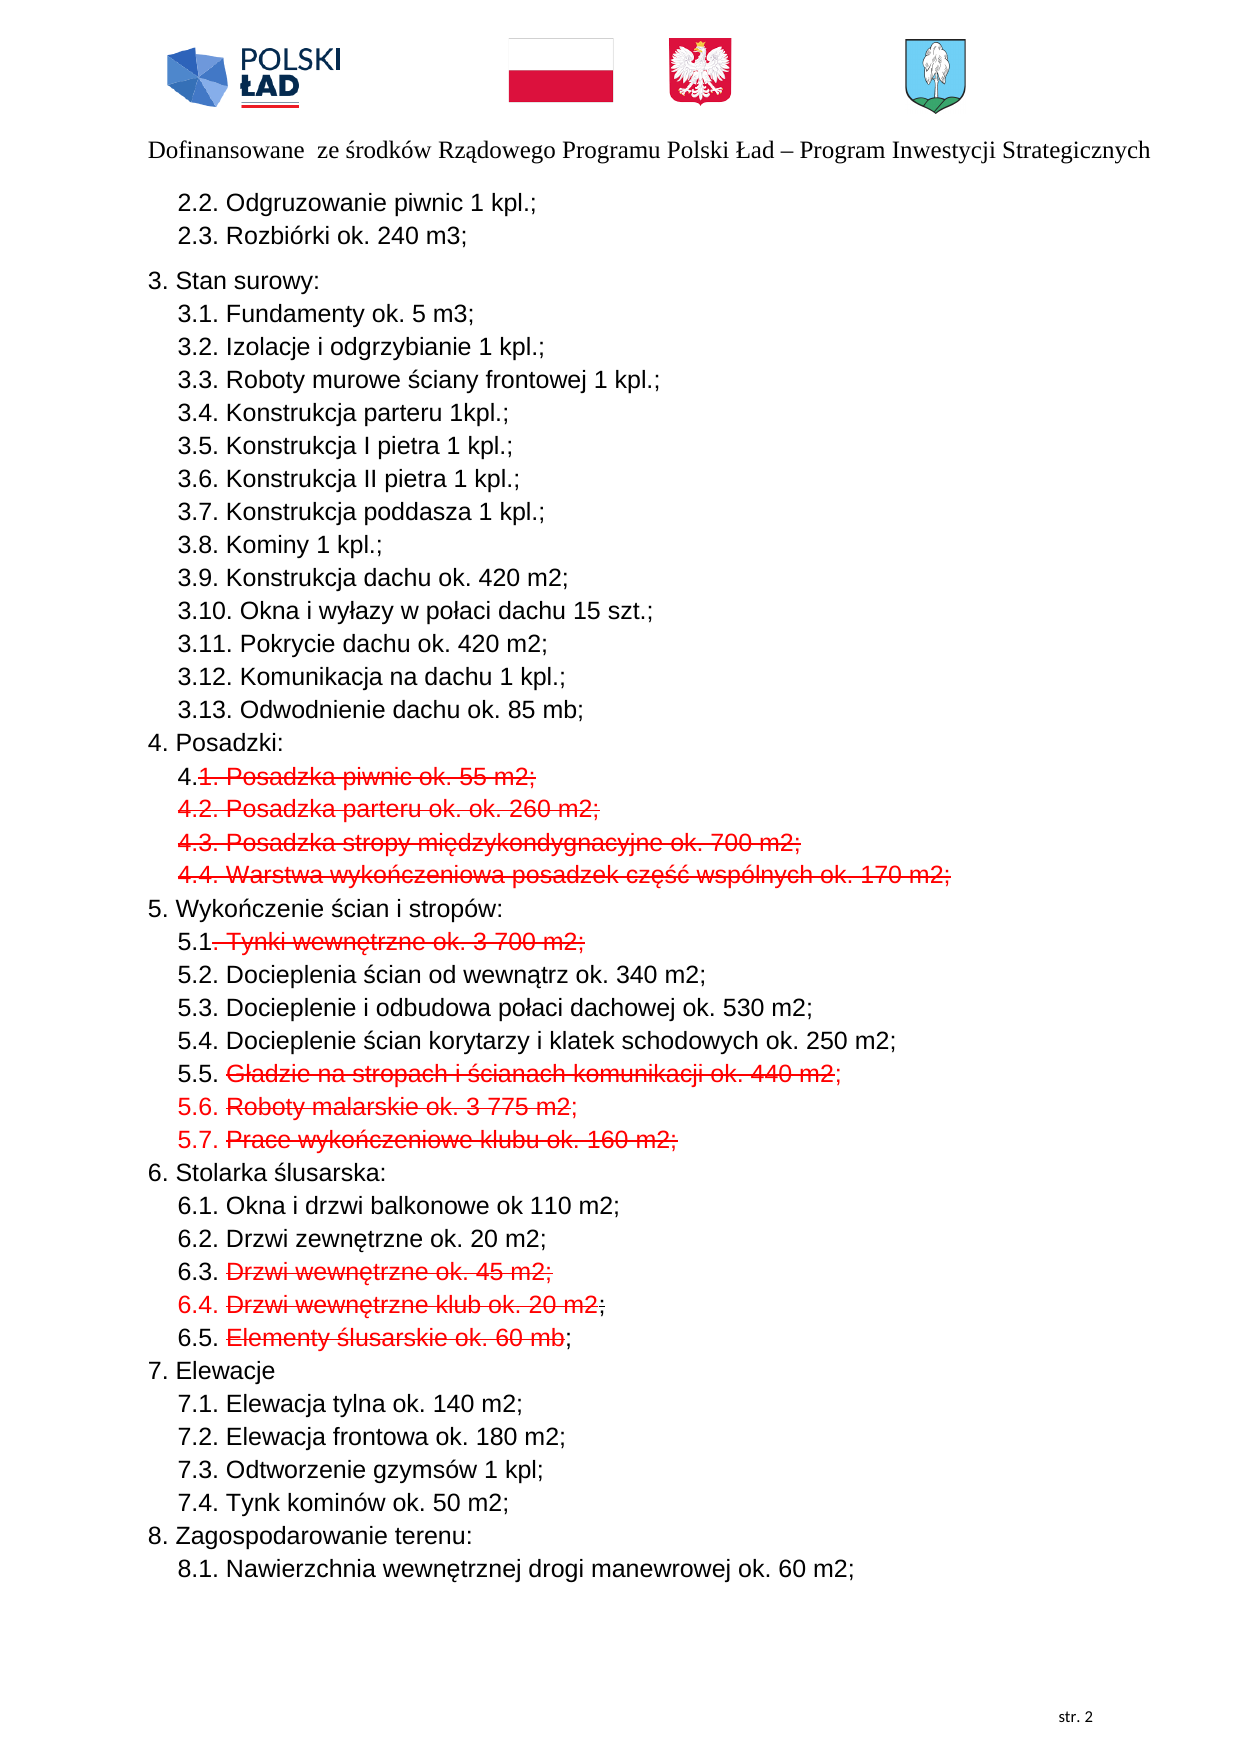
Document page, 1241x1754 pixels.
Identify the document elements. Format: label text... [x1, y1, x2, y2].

picture [508, 38, 732, 106]
text 6.5. Elementy ślusarskie ok. 60 mb; [148, 1323, 1093, 1352]
text 6. Stolarka ślusarska: [148, 1158, 1093, 1186]
text 3.11. Pokrycie dachu ok. 420 m2; [148, 629, 1093, 658]
text 7. Elewacje [148, 1356, 1093, 1384]
picture [152, 143, 161, 148]
text 3.3. Roboty murowe ściany frontowej 1 kpl.; [148, 365, 1093, 394]
text 8. Zagospodarowanie terenu: [148, 1521, 1093, 1550]
text 3.8. Kominy 1 kpl.; [148, 530, 1093, 559]
text 3.10. Okna i wyłazy w połaci dachu 15 szt.; [148, 596, 1093, 625]
text 2.3. Rozbiórki ok. 240 m3; [148, 221, 1093, 249]
text 5.4. Docieplenie ścian korytarzy i klatek schodowych ok. 250 m2; [148, 1026, 1093, 1054]
text 3.2. Izolacje i odgrzybianie 1 kpl.; [148, 332, 1093, 361]
text 3.13. Odwodnienie dachu ok. 85 mb; [148, 695, 1093, 724]
text 3.12. Komunikacja na dachu 1 kpl.; [148, 662, 1093, 691]
text 5. Wykończenie ścian i stropów: [148, 893, 1093, 922]
text 5.2. Docieplenia ścian od wewnątrz ok. 340 m2; [148, 959, 1093, 988]
text 3.5. Konstrukcja I pietra 1 kpl.; [148, 431, 1093, 460]
text 5.5. Gładzie na stropach i ścianach komunikacji ok. 440 m2; [148, 1059, 1093, 1087]
text 3. Stan surowy: [148, 266, 1093, 295]
text 6.4. Drzwi wewnętrzne klub ok. 20 m2; [148, 1290, 1093, 1318]
text 3.9. Konstrukcja dachu ok. 420 m2; [148, 563, 1093, 592]
text 5.3. Docieplenie i odbudowa połaci dachowej ok. 530 m2; [148, 993, 1093, 1021]
text 6.2. Drzwi zewnętrzne ok. 20 m2; [148, 1224, 1093, 1252]
text 2.2. Odgruzowanie piwnic 1 kpl.; [148, 188, 1093, 216]
text 4.2. Posadzka parteru ok. ok. 260 m2; [148, 794, 1093, 823]
text 4.4. Warstwa wykończeniowa posadzek część wspólnych ok. 170 m2; [148, 861, 1093, 889]
text 4.1. Posadzka piwnic ok. 55 m2; [148, 761, 1093, 790]
text 3.7. Konstrukcja poddasza 1 kpl.; [148, 497, 1093, 526]
text 5.1. Tynki wewnętrzne ok. 3 700 m2; [148, 927, 1093, 955]
text 4.3. Posadzka stropy międzykondygnacyjne ok. 700 m2; [148, 827, 1093, 856]
text 7.2. Elewacja frontowa ok. 180 m2; [148, 1422, 1093, 1451]
text 5.7. Prace wykończeniowe klubu ok. 160 m2; [148, 1125, 1093, 1153]
text 5.6. Roboty malarskie ok. 3 775 m2; [148, 1092, 1093, 1120]
text 3.6. Konstrukcja II pietra 1 kpl.; [148, 464, 1093, 493]
text 4. Posadzki: [148, 728, 1093, 757]
picture [905, 39, 966, 114]
text 3.4. Konstrukcja parteru 1kpl.; [148, 398, 1093, 427]
text 7.3. Odtworzenie gzymsów 1 kpl; [148, 1455, 1093, 1484]
picture [147, 2, 367, 148]
text 6.3. Drzwi wewnętrzne ok. 45 m2; [148, 1257, 1093, 1286]
text 7.1. Elewacja tylna ok. 140 m2; [148, 1389, 1093, 1418]
text 8.1. Nawierzchnia wewnętrznej drogi manewrowej ok. 60 m2; [148, 1554, 1093, 1583]
text 6.1. Okna i drzwi balkonowe ok 110 m2; [148, 1191, 1093, 1219]
text 3.1. Fundamenty ok. 5 m3; [148, 299, 1093, 328]
text 7.4. Tynk kominów ok. 50 m2; [148, 1488, 1093, 1517]
